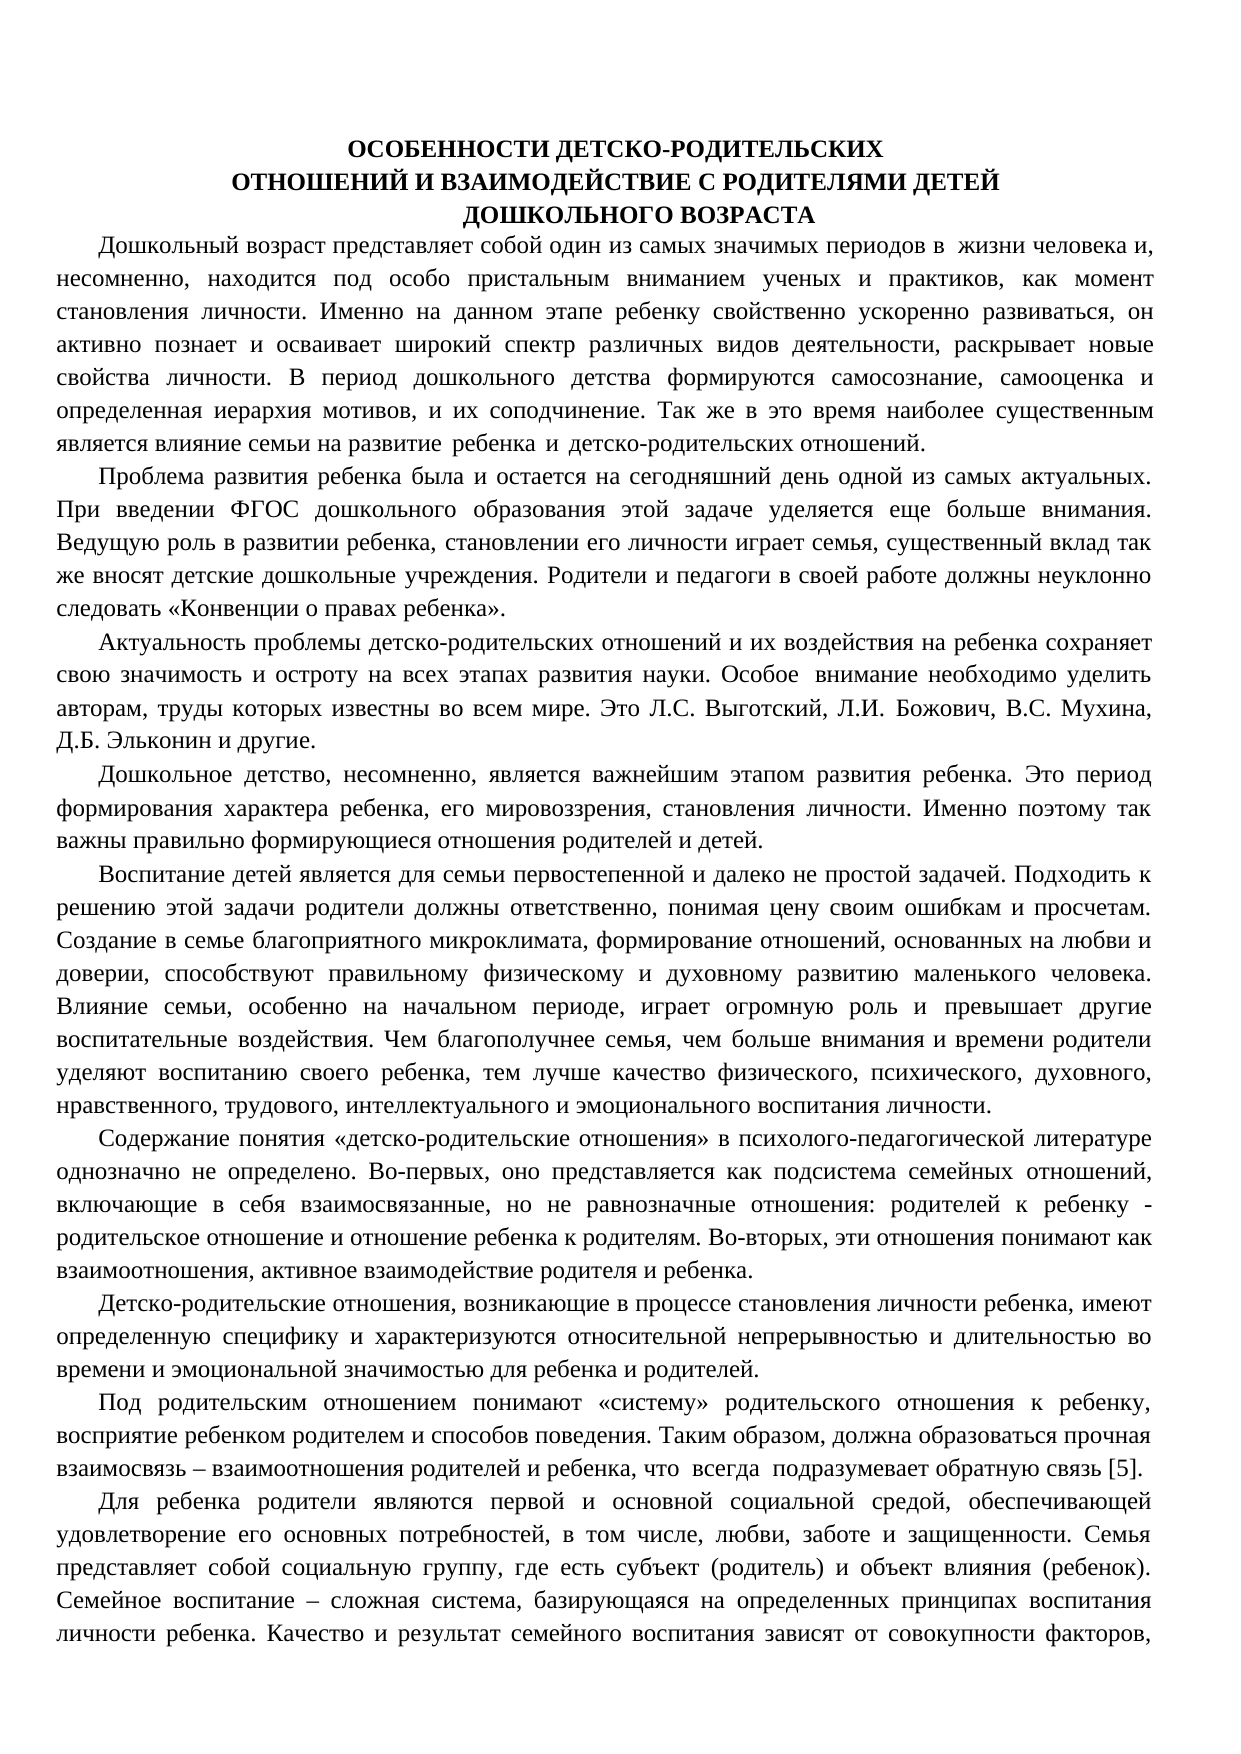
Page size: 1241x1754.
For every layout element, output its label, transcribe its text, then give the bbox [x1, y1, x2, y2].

text ОСОБЕННОСТИ ДЕТСКО-РОДИТЕЛЬСКИХ [56, 134, 1133, 163]
text Под родительским отношением понимают «систему» родительского отношения к ребенку, восприятие ребенком родителем и способов поведения. Таким образом, должна образоваться прочная взаимосвязь – взаимоотношения родителей и ребенка, что всегда подразумевает обратную связь [5]. [56, 1387, 1152, 1482]
text Актуальность проблемы детско-родительских отношений и их воздействия на ребенка сохраняет свою значимость и остроту на всех этапах развития науки. Особое внимание необходимо уделить авторам, труды которых известны во всем мире. Это Л.С. Выготский, Л.И. Божович, В.С. Мухина, Д.Б. Эльконин и другие. [56, 627, 1152, 754]
text Дошкольный возраст представляет собой один из самых значимых периодов в жизни человека и, несомненно, находится под особо пристальным вниманием ученых и практиков, как момент становления личности. Именно на данном этапе ребенку свойственно ускоренно развиваться, он активно познает и осваивает широкий спектр различных видов деятельности, раскрывает новые свойства личности. В период дошкольного детства формируются самосознание, самооценка и определенная иерархия мотивов, и их соподчинение. Так же в это время наиболее существенным является влияние семьи на развитие ребенка и детско-родительских отношений. [56, 230, 1154, 457]
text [56, 1486, 1152, 1647]
text Проблема развития ребенка была и остается на сегодняшний день одной из самых актуальных. При введении ФГОС дошкольного образования этой задаче уделяется еще больше внимания. Ведущую роль в развитии ребенка, становлении его личности играет семья, существенный вклад так же вносят детские дошкольные учреждения. Родители и педагоги в своей работе должны неуклонно следовать «Конвенции о правах ребенка». [56, 461, 1152, 622]
text ОТНОШЕНИЙ И ВЗАИМОДЕЙСТВИЕ С РОДИТЕЛЯМИ ДЕТЕЙ [56, 167, 1132, 196]
text Воспитание детей является для семьи первостепенной и далеко не простой задачей. Подходить к решению этой задачи родители должны ответственно, понимая цену своим ошибкам и просчетам. Создание в семье благоприятного микроклимата, формирование отношений, основанных на любви и доверии, способствуют правильному физическому и духовному развитию маленького человека. Влияние семьи, особенно на начальном периоде, играет огромную роль и превышает другие воспитательные воздействия. Чем благополучнее семья, чем больше внимания и времени родители уделяют воспитанию своего ребенка, тем лучше качество физического, психического, духовного, нравственного, трудового, интеллектуального и эмоционального воспитания личности. [56, 859, 1152, 1119]
text Содержание понятия «детско-родительские отношения» в психолого-педагогической литературе однозначно не определено. Во-первых, оно представляется как подсистема семейных отношений, включающие в себя взаимосвязанные, но не равнозначные отношения: родителей к ребенку - родительское отношение и отношение ребенка к родителям. Во-вторых, эти отношения понимают как взаимоотношения, активное взаимодействие родителя и ребенка. [56, 1123, 1152, 1284]
text ДОШКОЛЬНОГО ВОЗРАСТА [56, 200, 1180, 229]
text Дошкольное детство, несомненно, является важнейшим этапом развития ребенка. Это период формирования характера ребенка, его мировоззрения, становления личности. Именно поэтому так важны правильно формирующиеся отношения родителей и детей. [56, 759, 1151, 854]
text Детско-родительские отношения, возникающие в процессе становления личности ребенка, имеют определенную специфику и характеризуются относительной непрерывностью и длительностью во времени и эмоциональной значимостью для ребенка и родителей. [56, 1288, 1151, 1383]
